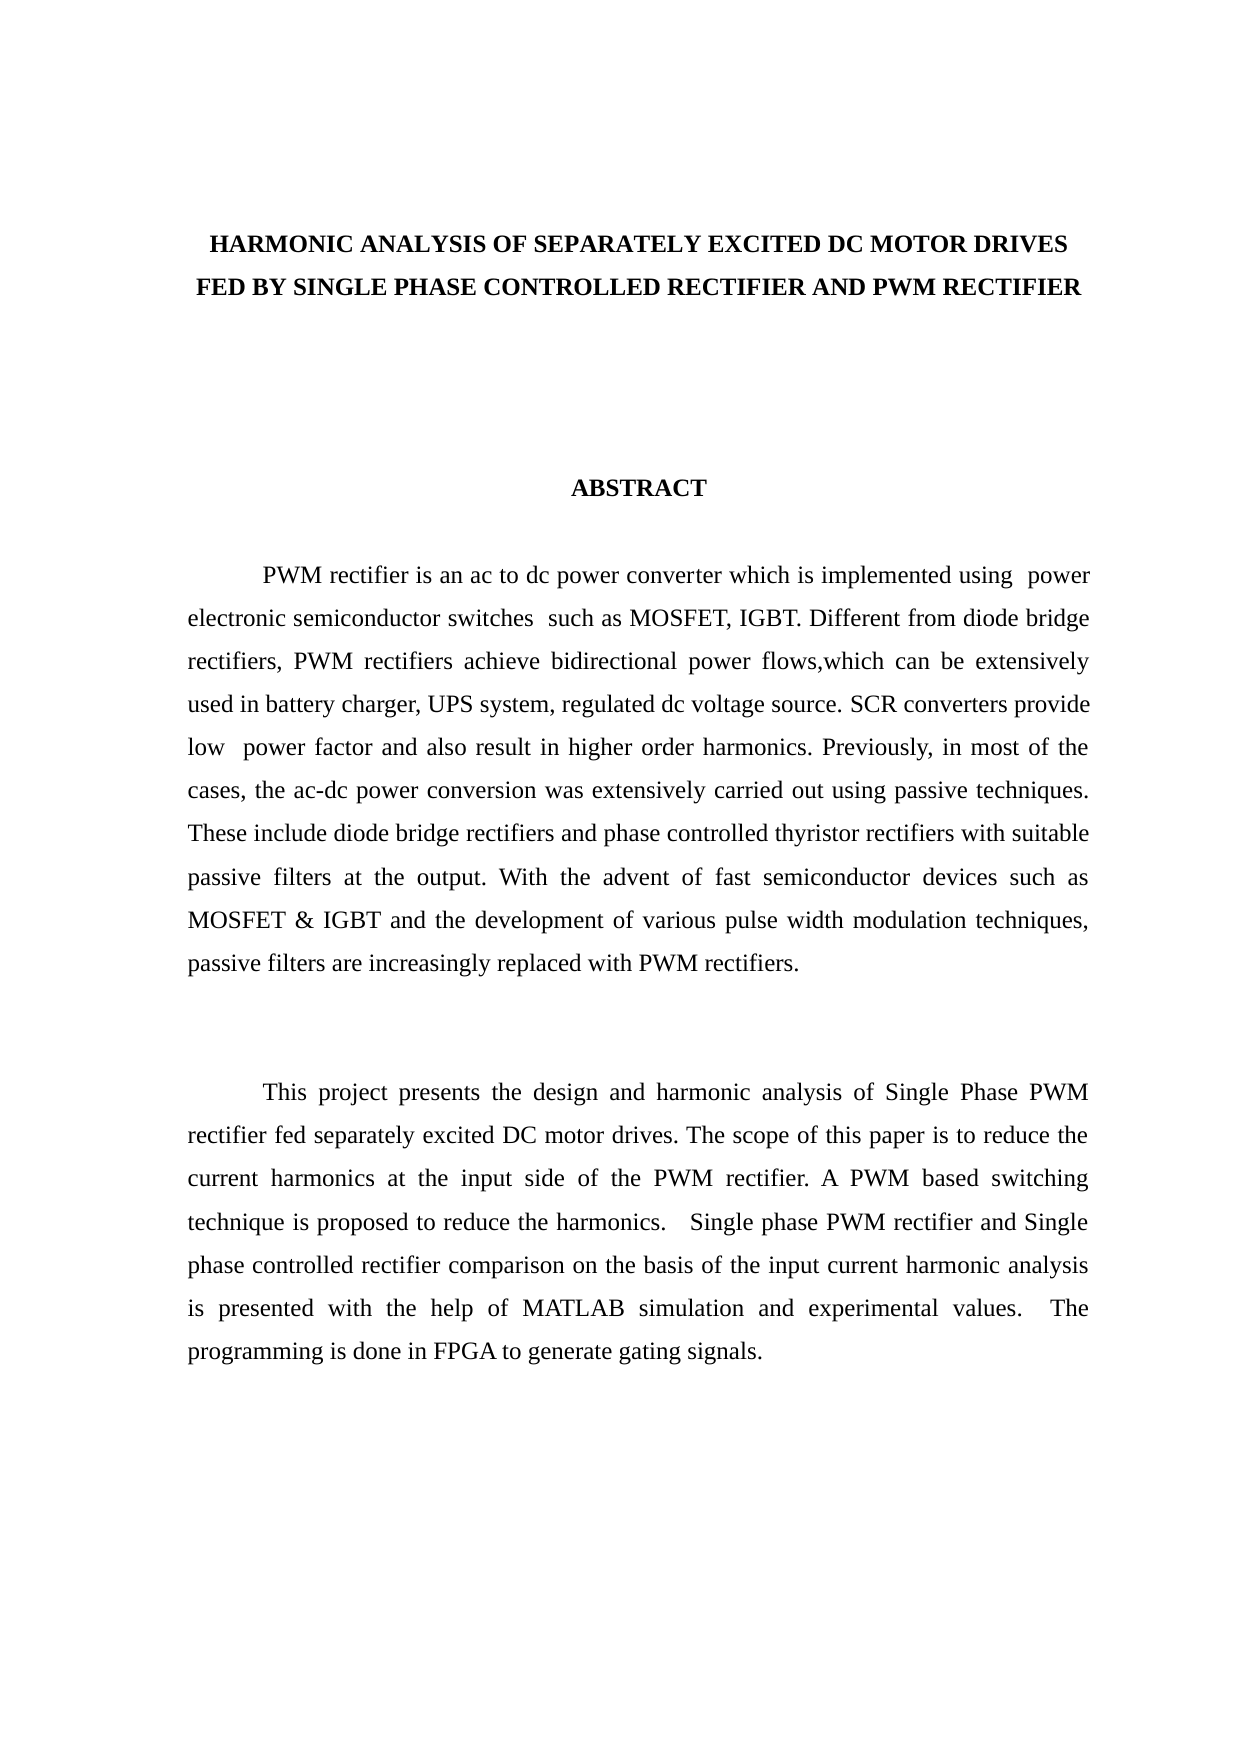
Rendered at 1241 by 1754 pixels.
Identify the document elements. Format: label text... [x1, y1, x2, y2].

text HARMONIC ANALYSIS OF SEPARATELY EXCITED DC MOTOR DRIVES FED BY SINGLE PHASE CONTROLLED RECTIFIER AND PWM RECTIFIER [187, 229, 1090, 301]
text PWM rectifier is an ac to dc power converter which is implemented using power electronic semiconductor switches such as MOSFET, IGBT. Different from diode bridge rectifiers, PWM rectifiers achieve bidirectional power flows,which can be extensively used in battery charger, UPS system, regulated dc voltage source. SCR converters provide low power factor and also result in higher order harmonics. Previously, in most of the cases, the ac-dc power conversion was extensively carried out using passive techniques. These include diode bridge rectifiers and phase controlled thyristor rectifiers with suitable passive filters at the output. With the advent of fast semiconductor devices such as MOSFET & IGBT and the development of various pulse width modulation techniques, passive filters are increasingly replaced with PWM rectifiers. [187, 560, 1090, 977]
text ABSTRACT [187, 473, 1090, 502]
text This project presents the design and harmonic analysis of Single Phase PWM rectifier fed separately excited DC motor drives. The scope of this paper is to reduce the current harmonics at the input side of the PWM rectifier. A PWM based switching technique is proposed to reduce the harmonics. Single phase PWM rectifier and Single phase controlled rectifier comparison on the basis of the input current harmonic analysis is presented with the help of MATLAB simulation and experimental values. The programming is done in FPGA to generate gating signals. [187, 1077, 1090, 1365]
